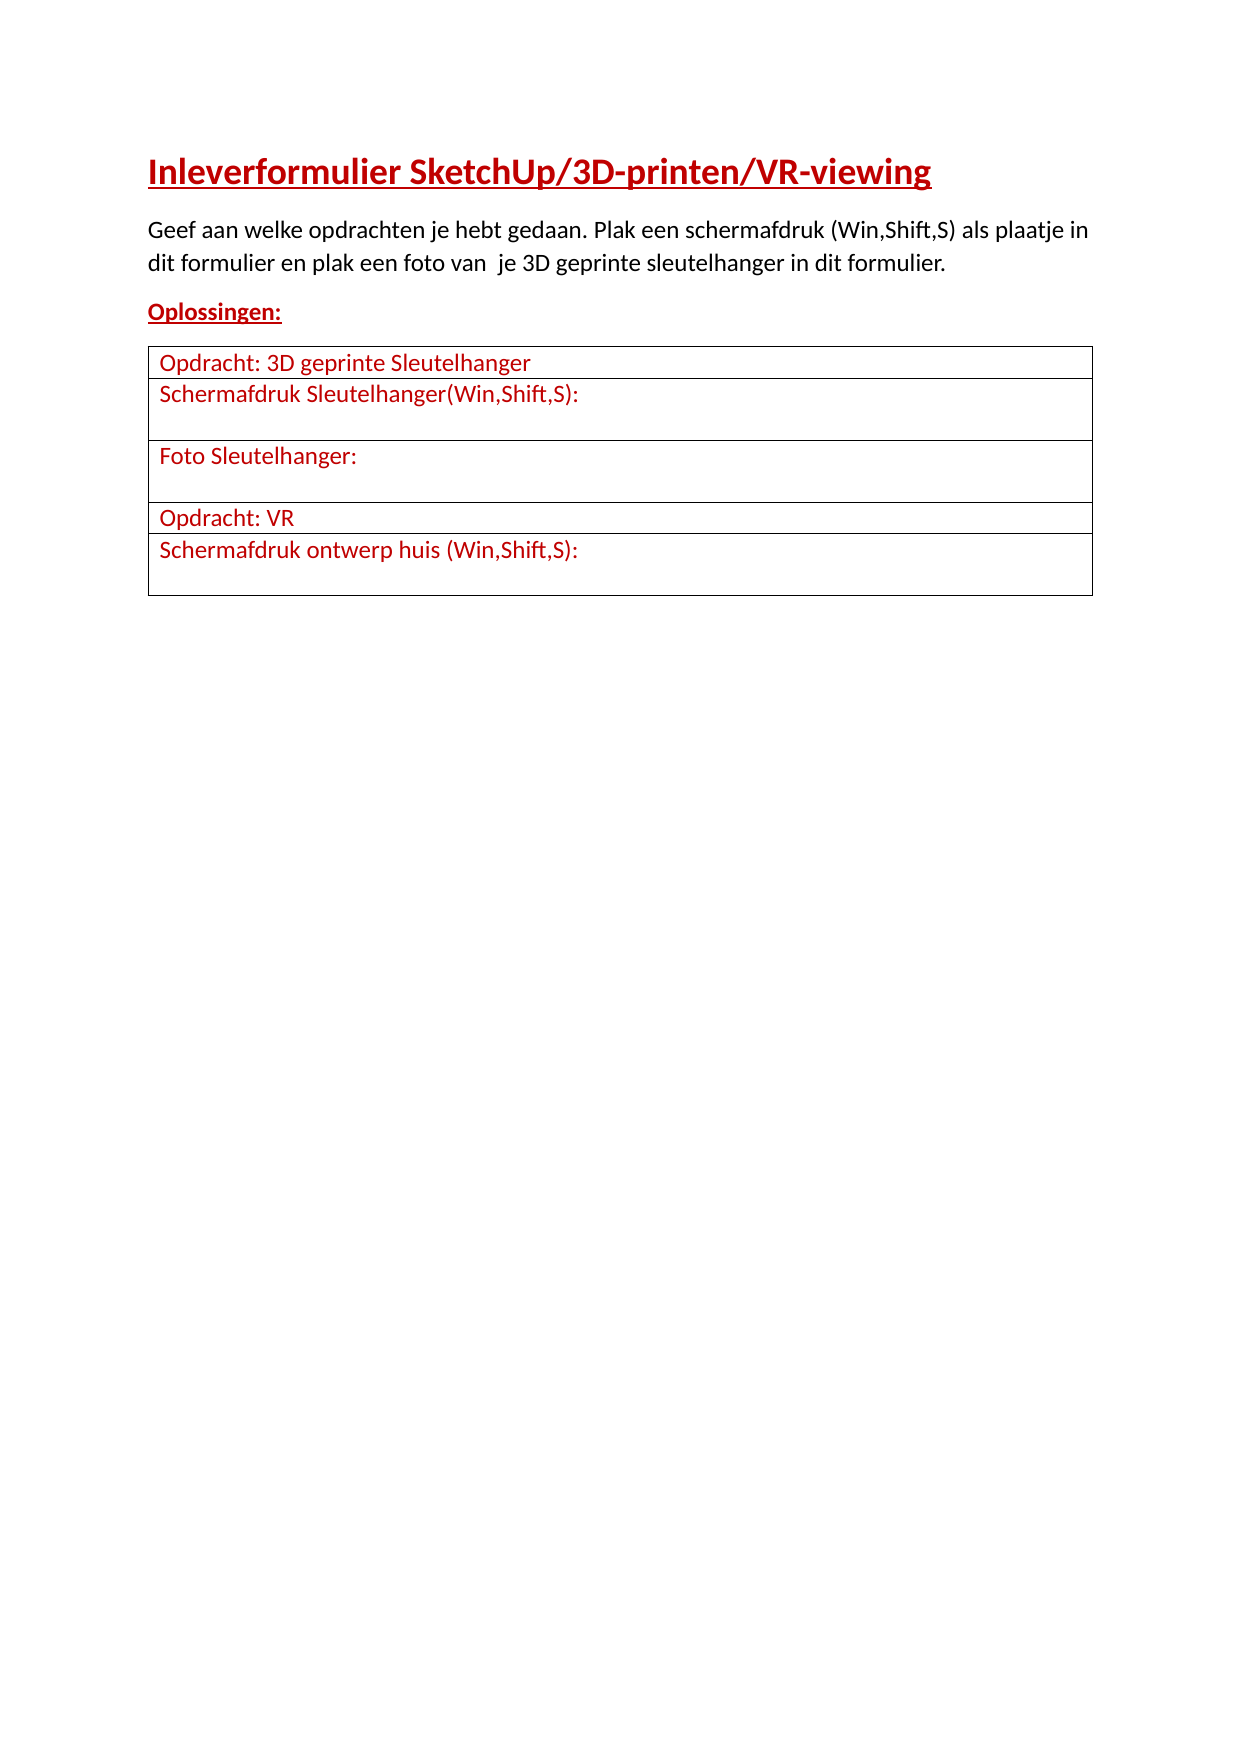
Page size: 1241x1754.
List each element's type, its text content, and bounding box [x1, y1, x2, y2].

table_cell Schermafdruk ontwerp huis (Win,Shift,S): [149, 534, 1092, 595]
text Inleverformulier SketchUp/3D-printen/VR-viewing [148, 148, 1093, 193]
table_cell Foto Sleutelhanger: [149, 441, 1092, 502]
text Geef aan welke opdrachten je hebt gedaan. Plak een schermafdruk (Win,Shift,S) als plaatje in dit formulier en plak een foto van je 3D geprinte sleutelhanger in dit formulier. [148, 214, 1093, 277]
text Oplossingen: [148, 296, 1093, 327]
table_cell Schermafdruk Sleutelhanger(Win,Shift,S): [149, 379, 1092, 439]
table_cell Opdracht: VR [149, 503, 1092, 533]
table_header Opdracht: 3D geprinte Sleutelhanger [149, 347, 1092, 377]
